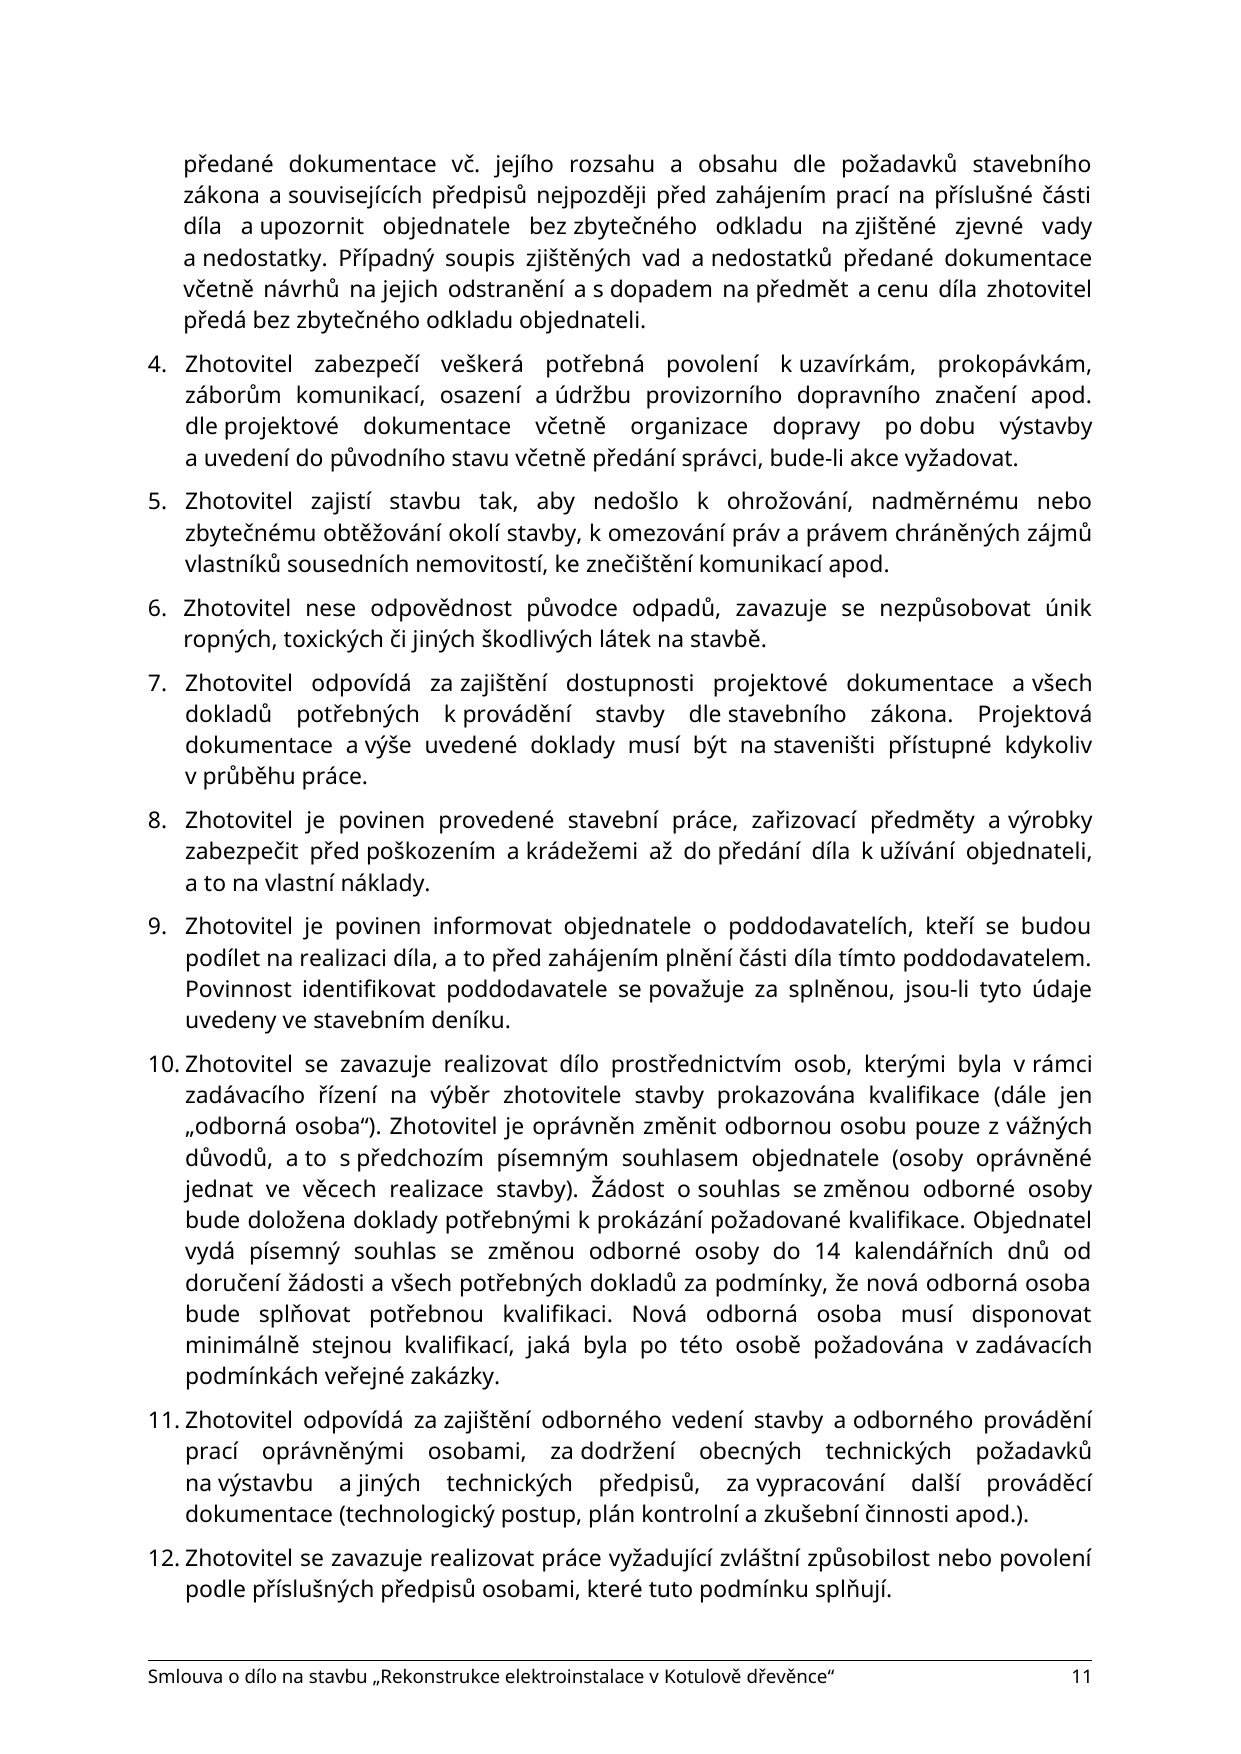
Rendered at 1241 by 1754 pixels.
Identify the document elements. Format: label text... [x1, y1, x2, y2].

list Zhotovitel odpovídá za zajištění odborného vedení stavby a odborného provádění prací oprávněnými osobami, za dodržení obecných technických požadavků na výstavbu a jiných technických předpisů, za vypracování další prováděcí dokumentace (technologický postup, plán kontrolní a zkušební činnosti apod.). [148, 1404, 1092, 1529]
list Zhotovitel se zavazuje realizovat práce vyžadující zvláštní způsobilost nebo povolení podle příslušných předpisů osobami, které tuto podmínku splňují. [148, 1541, 1092, 1604]
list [148, 148, 1092, 335]
list Zhotovitel se zavazuje realizovat dílo prostřednictvím osob, kterými byla v rámci zadávacího řízení na výběr zhotovitele stavby prokazována kvalifikace (dále jen „odborná osoba“). Zhotovitel je oprávněn změnit odbornou osobu pouze z vážných důvodů, a to s předchozím písemným souhlasem objednatele (osoby oprávněné jednat ve věcech realizace stavby). Žádost o souhlas se změnou odborné osoby bude doložena doklady potřebnými k prokázání požadované kvalifikace. Objednatel vydá písemný souhlas se změnou odborné osoby do 14 kalendářních dnů od doručení žádosti a všech potřebných dokladů za podmínky, že nová odborná osoba bude splňovat potřebnou kvalifikaci. Nová odborná osoba musí disponovat minimálně stejnou kvalifikací, jaká byla po této osobě požadována v zadávacích podmínkách veřejné zakázky. [148, 1048, 1092, 1391]
list Zhotovitel zajistí stavbu tak, aby nedošlo k ohrožování, nadměrnému nebo zbytečnému obtěžování okolí stavby, k omezování práv a právem chráněných zájmů vlastníků sousedních nemovitostí, ke znečištění komunikací apod. [148, 485, 1092, 579]
list Zhotovitel odpovídá za zajištění dostupnosti projektové dokumentace a všech dokladů potřebných k provádění stavby dle stavebního zákona. Projektová dokumentace a výše uvedené doklady musí být na staveništi přístupné kdykoliv v průběhu práce. [148, 666, 1092, 791]
list Zhotovitel je povinen provedené stavební práce, zařizovací předměty a výrobky zabezpečit před poškozením a krádežemi až do předání díla k užívání objednateli, a to na vlastní náklady. [148, 804, 1092, 898]
list Zhotovitel zabezpečí veškerá potřebná povolení k uzavírkám, prokopávkám, záborům komunikací, osazení a údržbu provizorního dopravního značení apod. dle projektové dokumentace včetně organizace dopravy po dobu výstavby a uvedení do původního stavu včetně předání správci, bude-li akce vyžadovat. [148, 348, 1092, 473]
list Zhotovitel je povinen informovat objednatele o poddodavatelích, kteří se budou podílet na realizaci díla, a to před zahájením plnění části díla tímto poddodavatelem. Povinnost identifikovat poddodavatele se považuje za splněnou, jsou-li tyto údaje uvedeny ve stavebním deníku. [148, 910, 1092, 1035]
list Zhotovitel nese odpovědnost původce odpadů, zavazuje se nezpůsobovat únik ropných, toxických či jiných škodlivých látek na stavbě. [148, 591, 1092, 654]
